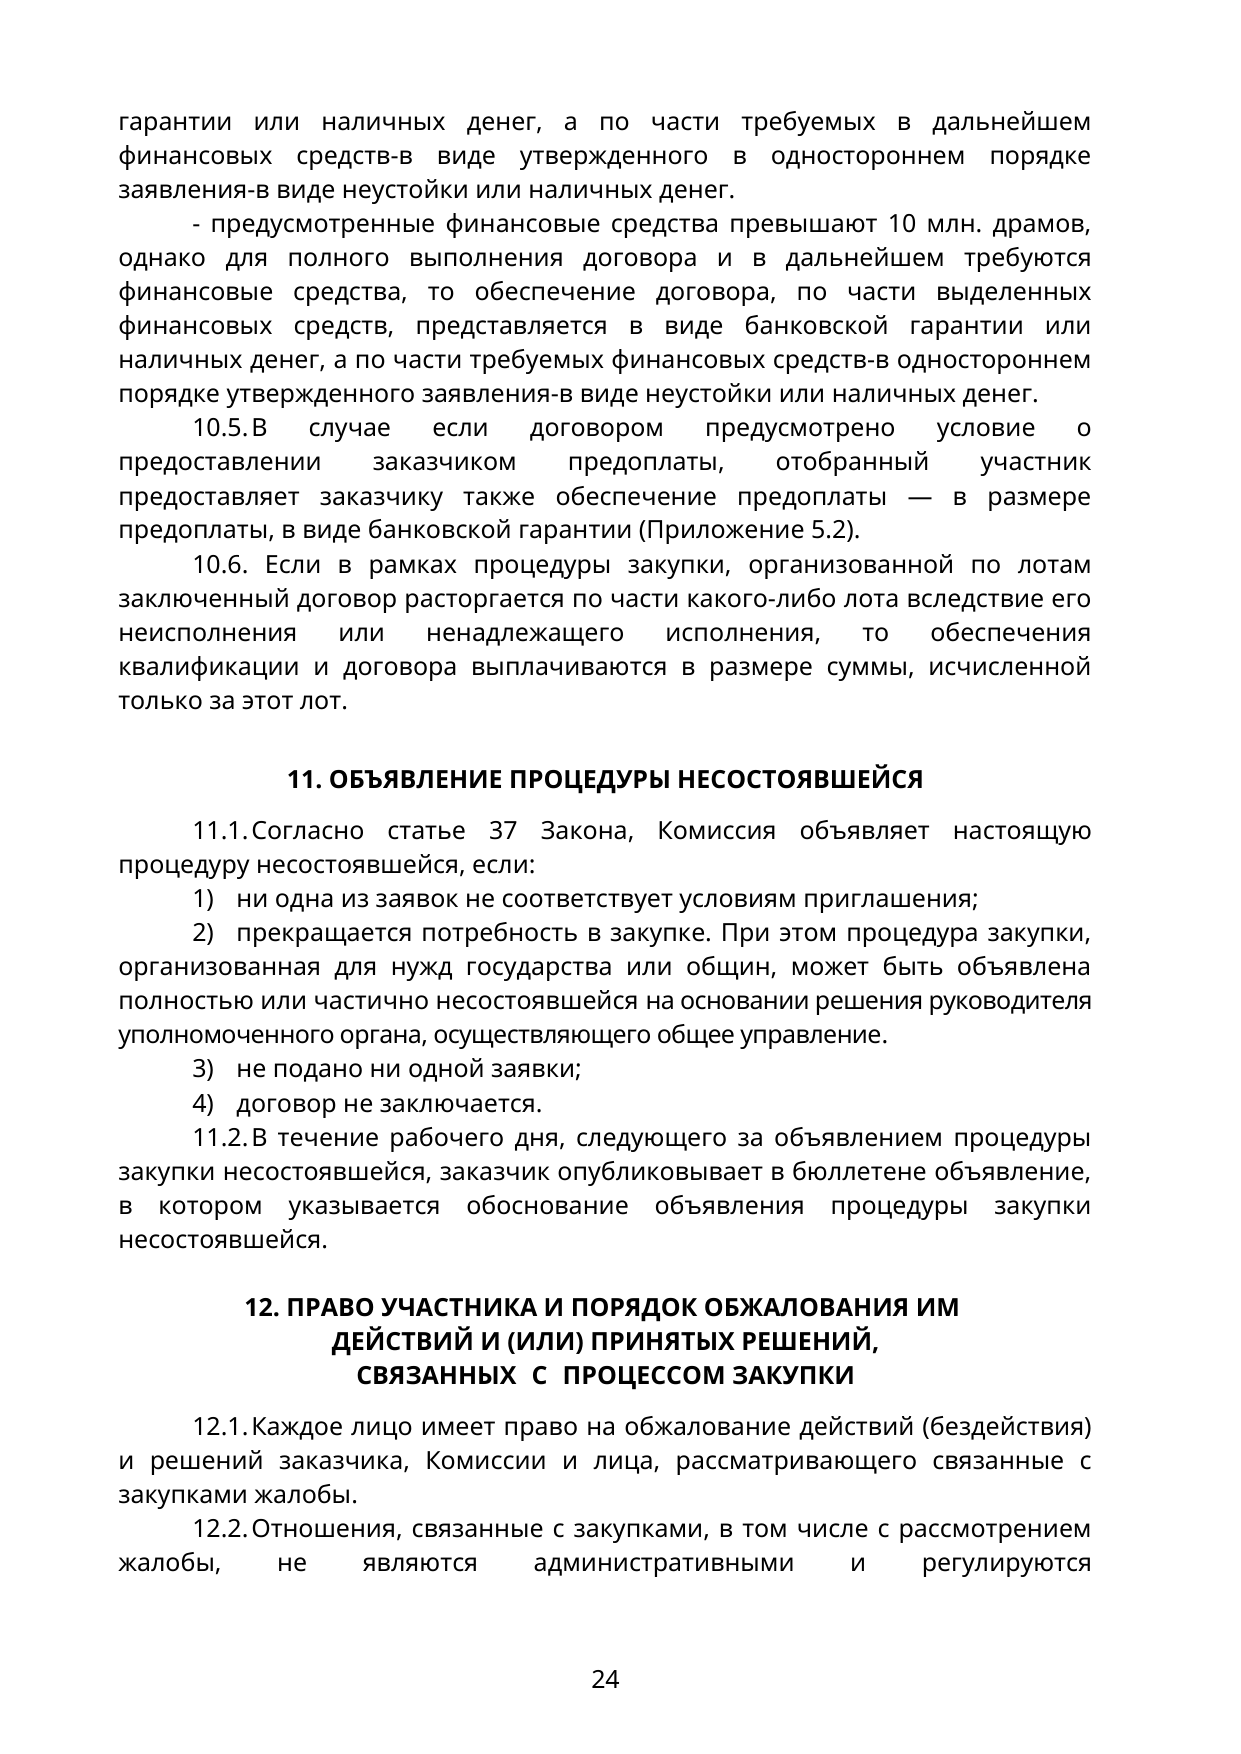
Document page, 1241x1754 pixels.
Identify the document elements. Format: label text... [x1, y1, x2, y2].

text 3) не подано ни одной заявки; [118, 1051, 1092, 1085]
text 12. ПРАВО УЧАСТНИКА И ПОРЯДОК ОБЖАЛОВАНИЯ ИМ ДЕЙСТВИЙ И (ИЛИ) ПРИНЯТЫХ РЕШЕНИЙ, СВЯЗАННЫХ С ПРОЦЕССОМ ЗАКУПКИ [177, 1289, 1034, 1392]
text 1) ни одна из заявок не соответствует условиям приглашения; [118, 881, 1092, 915]
text 10.5. В случае если договором предусмотрено условие о предоставлении заказчиком предоплаты, отобранный участник предоставляет заказчику также обеспечение предоплаты — в размере предоплаты, в виде банковской гарантии (Приложение 5.2). [118, 410, 1092, 546]
text 11.2. В течение рабочего дня, следующего за объявлением процедуры закупки несостоявшейся, заказчик опубликовывает в бюллетене объявление, в котором указывается обоснование объявления процедуры закупки несостоявшейся. [118, 1119, 1092, 1256]
text 10.6. Если в рамках процедуры закупки, организованной по лотам заключенный договор расторгается по части какого-либо лота вследствие его неисполнения или ненадлежащего исполнения, то обеспечения квалификации и договора выплачиваются в размере суммы, исчисленной только за этот лот. [118, 546, 1092, 717]
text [118, 1511, 1092, 1579]
text 4) договор не заключается. [118, 1085, 1092, 1119]
text 11. ОБЪЯВЛЕНИЕ ПРОЦЕДУРЫ НЕСОСТОЯВШЕЙСЯ [118, 762, 1092, 796]
text 12.1. Каждое лицо имеет право на обжалование действий (бездействия) и решений заказчика, Комиссии и лица, рассматривающего связанные с закупками жалобы. [118, 1409, 1092, 1511]
text - предусмотренные финансовые средства превышают 10 млн. драмов, однако для полного выполнения договора и в дальнейшем требуются финансовые средства, то обеспечение договора, по части выделенных финансовых средств, представляется в виде банковской гарантии или наличных денег, а по части требуемых финансовых средств-в одностороннем порядке утвержденного заявления-в виде неустойки или наличных денег. [118, 206, 1092, 410]
text 2) прекращается потребность в закупке. При этом процедура закупки, организованная для нужд государства или общин, может быть объявлена полностью или частично несостоявшейся на основании решения руководителя уполномоченного органа, осуществляющего общее управление. [118, 915, 1092, 1051]
text 11.1. Согласно статье 37 Закона, Комиссия объявляет настоящую процедуру несостоявшейся, если: [118, 813, 1092, 881]
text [118, 103, 1092, 206]
